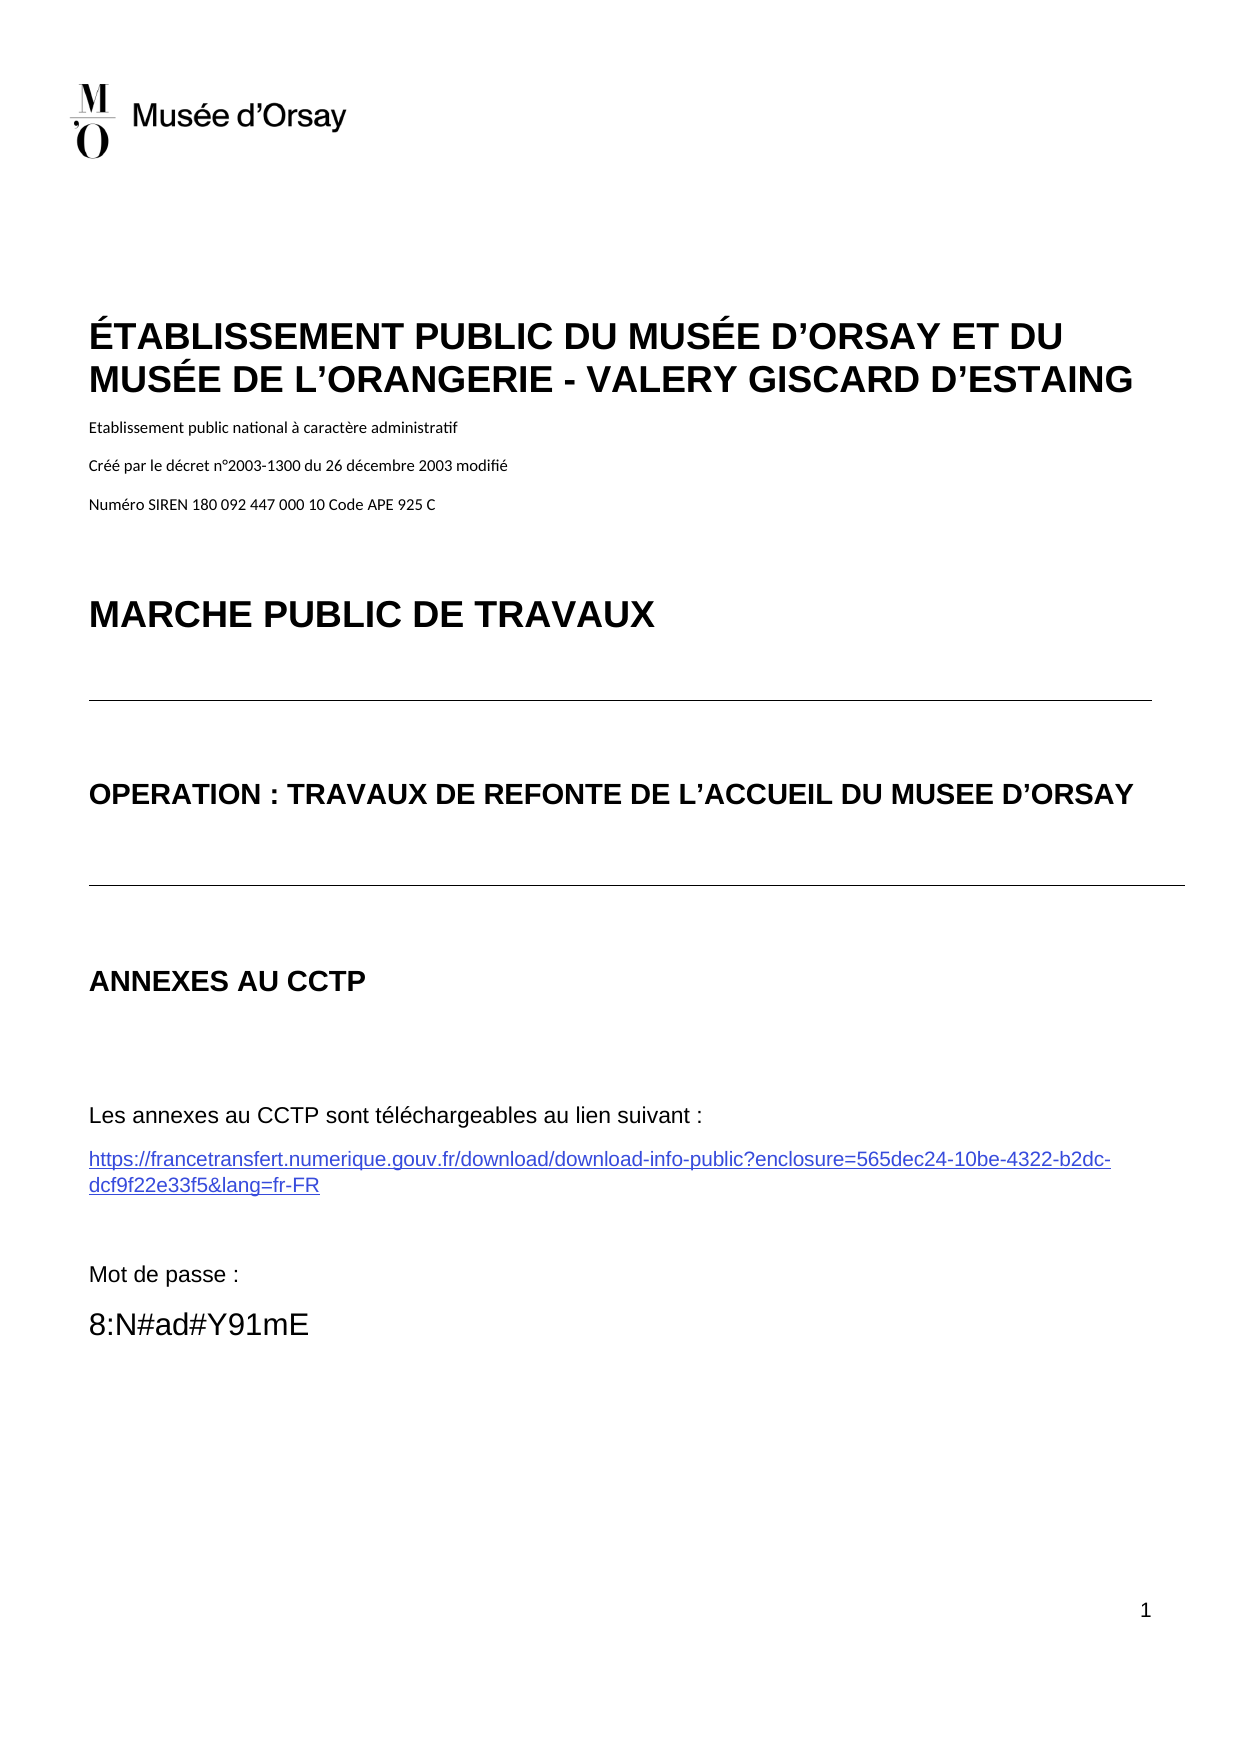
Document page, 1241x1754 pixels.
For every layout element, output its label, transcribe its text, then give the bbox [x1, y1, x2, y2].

picture [0, 0, 1241, 596]
text Etablissement public national à caractère administratif [89, 417, 1152, 437]
text ÉTABLISSEMENT PUBLIC DU MUSÉE D’ORSAY ET DU MUSÉE DE L’ORANGERIE - VALERY GISCARD D’ESTAING [89, 314, 1152, 400]
text marche public de travaUx [89, 592, 1152, 636]
table_header ANNEXES AU CCTP [89, 886, 1185, 1040]
text OPERATION : TRAVAUX DE REFONTE DE L’ACCUEIL DU MUSEE D’ORSAY [89, 777, 1152, 811]
text Mot de passe : [89, 1261, 1152, 1287]
text Les annexes au CCTP sont téléchargeables au lien suivant : [89, 1102, 1152, 1128]
text Créé par le décret n°2003-1300 du 26 décembre 2003 modifié [89, 456, 1152, 476]
text 8:N#ad#Y91mE [89, 1306, 1152, 1342]
text https://francetransfert.numerique.gouv.fr/download/download-info-public?enclosure=565dec24-10be-4322-b2dc-dcf9f22e33f5&lang=fr-FR [89, 1147, 1152, 1197]
text Numéro SIREN 180 092 447 000 10 Code APE 925 C [89, 494, 1152, 514]
